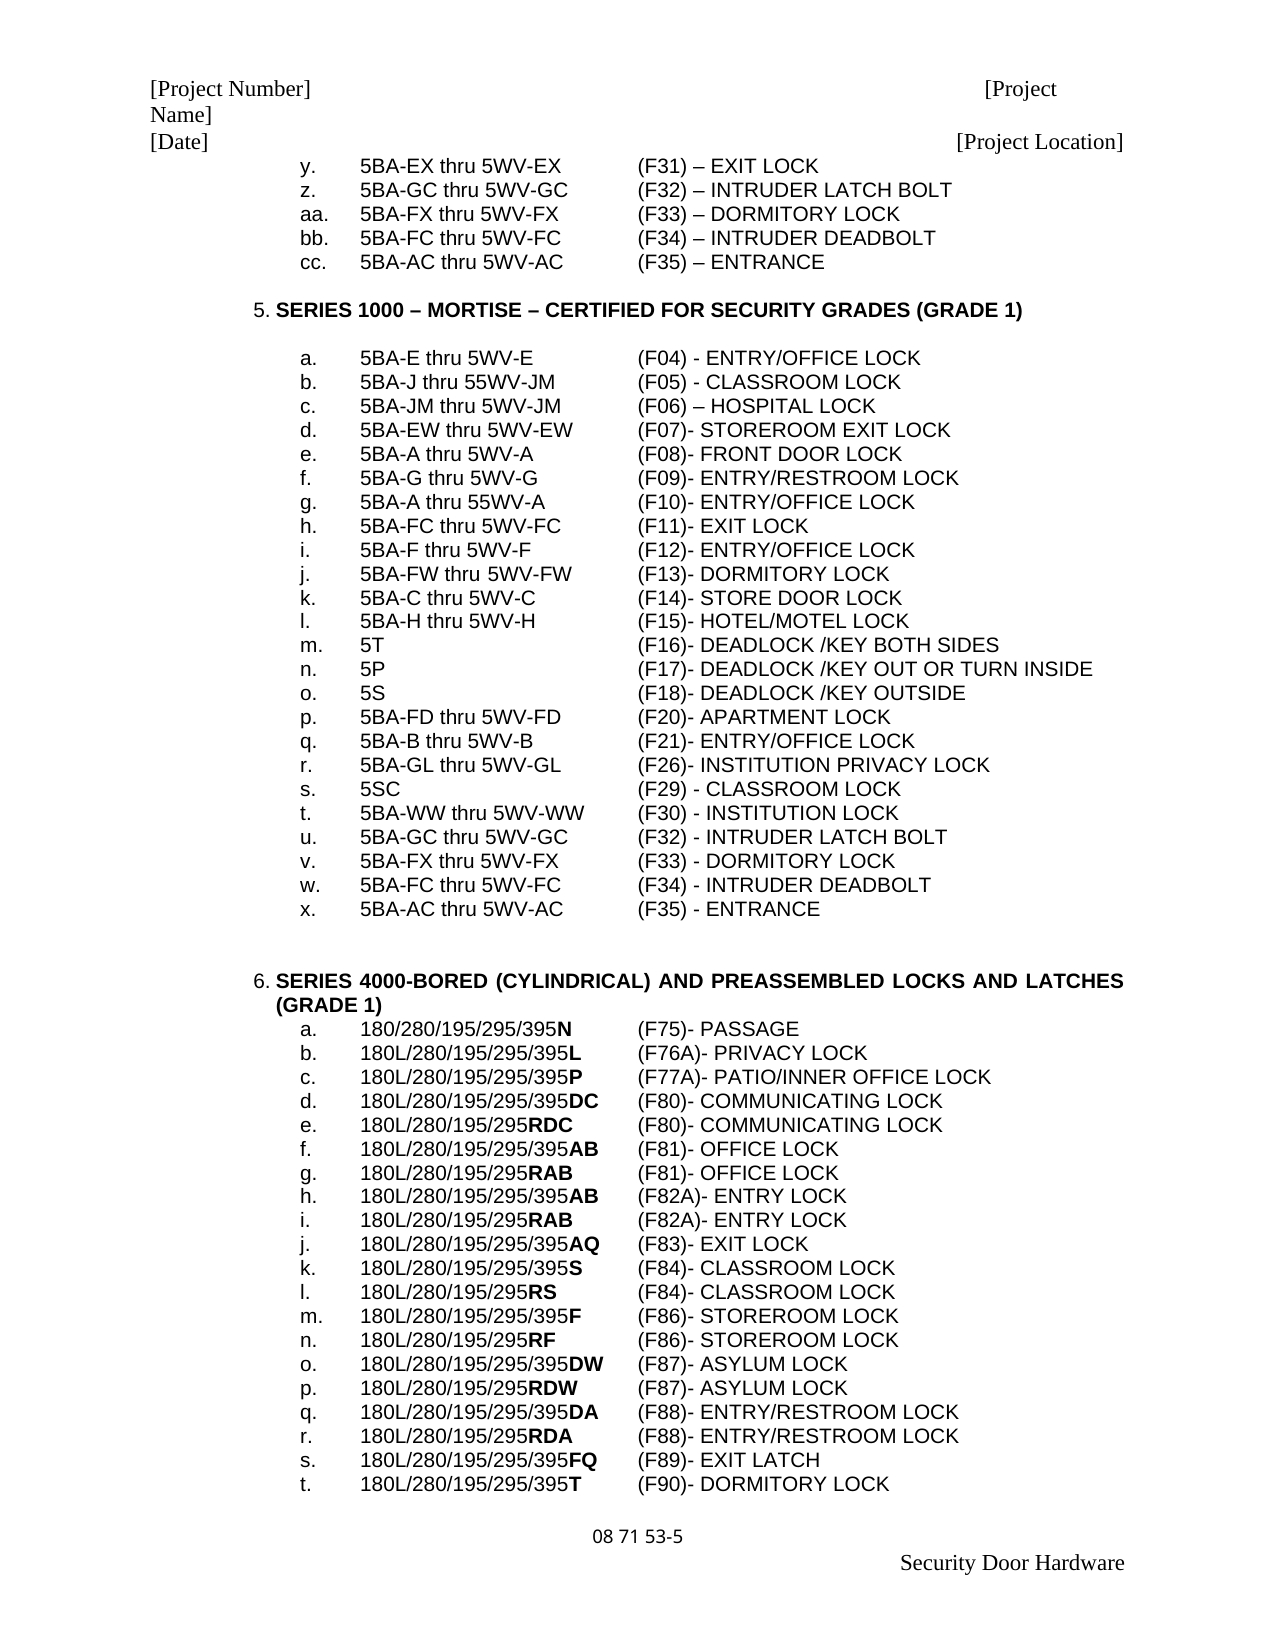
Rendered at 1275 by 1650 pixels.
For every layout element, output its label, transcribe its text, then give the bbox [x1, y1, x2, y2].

text 5BA-JM thru 5WV-JM (F06) – HOSPITAL LOCK [300, 394, 1125, 418]
text 5BA-FC thru 5WV-FC (F34) - INTRUDER DEADBOLT [300, 873, 1125, 897]
text 180L/280/195/295/395S (F84)- CLASSROOM LOCK [300, 1256, 1125, 1280]
text 180L/280/195/295/395DA (F88)- ENTRY/RESTROOM LOCK [300, 1400, 1125, 1424]
text 180L/280/195/295/395T (F90)- DORMITORY LOCK [300, 1472, 1125, 1496]
text 5BA-GC thru 5WV-GC (F32) – INTRUDER LATCH BOLT [300, 178, 1125, 202]
text 5BA-FX thru 5WV-FX (F33) – DORMITORY LOCK [300, 202, 1125, 226]
text 5BA-A thru 5WV-A (F08)- FRONT DOOR LOCK [300, 442, 1125, 466]
text 5BA-F thru 5WV-F (F12)- ENTRY/OFFICE LOCK [300, 537, 1125, 561]
text 5BA-E thru 5WV-E (F04) - ENTRY/OFFICE LOCK [300, 346, 1125, 370]
text 180L/280/195/295/395AB (F82A)- ENTRY LOCK [300, 1184, 1125, 1208]
text 180L/280/195/295/395AB (F81)- OFFICE LOCK [300, 1136, 1125, 1160]
text 180L/280/195/295/395DW (F87)- ASYLUM LOCK [300, 1352, 1125, 1376]
text 180L/280/195/295/395L (F76A)- PRIVACY LOCK [300, 1041, 1125, 1064]
text 180L/280/195/295/395AQ (F83)- EXIT LOCK [300, 1232, 1125, 1256]
text 180L/280/195/295RS (F84)- CLASSROOM LOCK [300, 1280, 1125, 1304]
text 5BA-A thru 55WV-A (F10)- ENTRY/OFFICE LOCK [300, 489, 1125, 513]
text 180L/280/195/295RF (F86)- STOREROOM LOCK [300, 1328, 1125, 1352]
text 5BA-AC thru 5WV-AC (F35) - ENTRANCE [300, 897, 1125, 921]
text 5BA-WW thru 5WV-WW (F30) - INSTITUTION LOCK [300, 801, 1125, 825]
text 180L/280/195/295RAB (F82A)- ENTRY LOCK [300, 1208, 1125, 1232]
text 5BA-AC thru 5WV-AC (F35) – ENTRANCE [300, 250, 1125, 274]
text 180L/280/195/295/395DC (F80)- COMMUNICATING LOCK [300, 1088, 1125, 1112]
text 5BA-J thru 55WV-JM (F05) - CLASSROOM LOCK [300, 370, 1125, 394]
text 180L/280/195/295/395FQ (F89)- EXIT LATCH [300, 1448, 1125, 1472]
text 5BA-EX thru 5WV-EX (F31) – EXIT LOCK [300, 154, 1125, 178]
text 5BA-FX thru 5WV-FX (F33) - DORMITORY LOCK [300, 849, 1125, 873]
text 5BA-FD thru 5WV-FD (F20)- APARTMENT LOCK [300, 705, 1125, 729]
text 180L/280/195/295RDC (F80)- COMMUNICATING LOCK [300, 1112, 1125, 1136]
text 5BA-FW thru 5WV-FW (F13)- DORMITORY LOCK [300, 561, 1125, 585]
text 5BA-GC thru 5WV-GC (F32) - INTRUDER LATCH BOLT [300, 825, 1125, 849]
text 5BA-FC thru 5WV-FC (F34) – INTRUDER DEADBOLT [300, 226, 1125, 250]
text 5P (F17)- DEADLOCK /KEY OUT OR TURN INSIDE [300, 657, 1125, 681]
text 180/280/195/295/395N (F75)- PASSAGE [300, 1017, 1125, 1041]
text 180L/280/195/295RDA (F88)- ENTRY/RESTROOM LOCK [300, 1424, 1125, 1448]
text 180L/280/195/295/395P (F77A)- PATIO/INNER OFFICE LOCK [300, 1064, 1125, 1088]
text 180L/280/195/295/395F (F86)- STOREROOM LOCK [300, 1304, 1125, 1328]
text 5SC (F29) - CLASSROOM LOCK [300, 777, 1125, 801]
text SERIES 1000 – MORTISE – CERTIFIED FOR SECURITY GRADES (GRADE 1) [253, 298, 1125, 322]
text SERIES 4000-BORED (CYLINDRICAL) AND PREASSEMBLED LOCKS AND LATCHES (GRADE 1) [253, 969, 1125, 1017]
text 5BA-GL thru 5WV-GL (F26)- INSTITUTION PRIVACY LOCK [300, 753, 1125, 777]
text 180L/280/195/295RAB (F81)- OFFICE LOCK [300, 1160, 1125, 1184]
text 5BA-B thru 5WV-B (F21)- ENTRY/OFFICE LOCK [300, 729, 1125, 753]
text 5BA-EW thru 5WV-EW (F07)- STOREROOM EXIT LOCK [300, 418, 1125, 442]
text 5T (F16)- DEADLOCK /KEY BOTH SIDES [300, 633, 1125, 657]
text 5BA-G thru 5WV-G (F09)- ENTRY/RESTROOM LOCK [300, 466, 1125, 489]
text 5BA-C thru 5WV-C (F14)- STORE DOOR LOCK [300, 585, 1125, 609]
text 5S (F18)- DEADLOCK /KEY OUTSIDE [300, 681, 1125, 705]
text 5BA-H thru 5WV-H (F15)- HOTEL/MOTEL LOCK [300, 609, 1125, 633]
text 180L/280/195/295RDW (F87)- ASYLUM LOCK [300, 1376, 1125, 1400]
text 5BA-FC thru 5WV-FC (F11)- EXIT LOCK [300, 513, 1125, 537]
